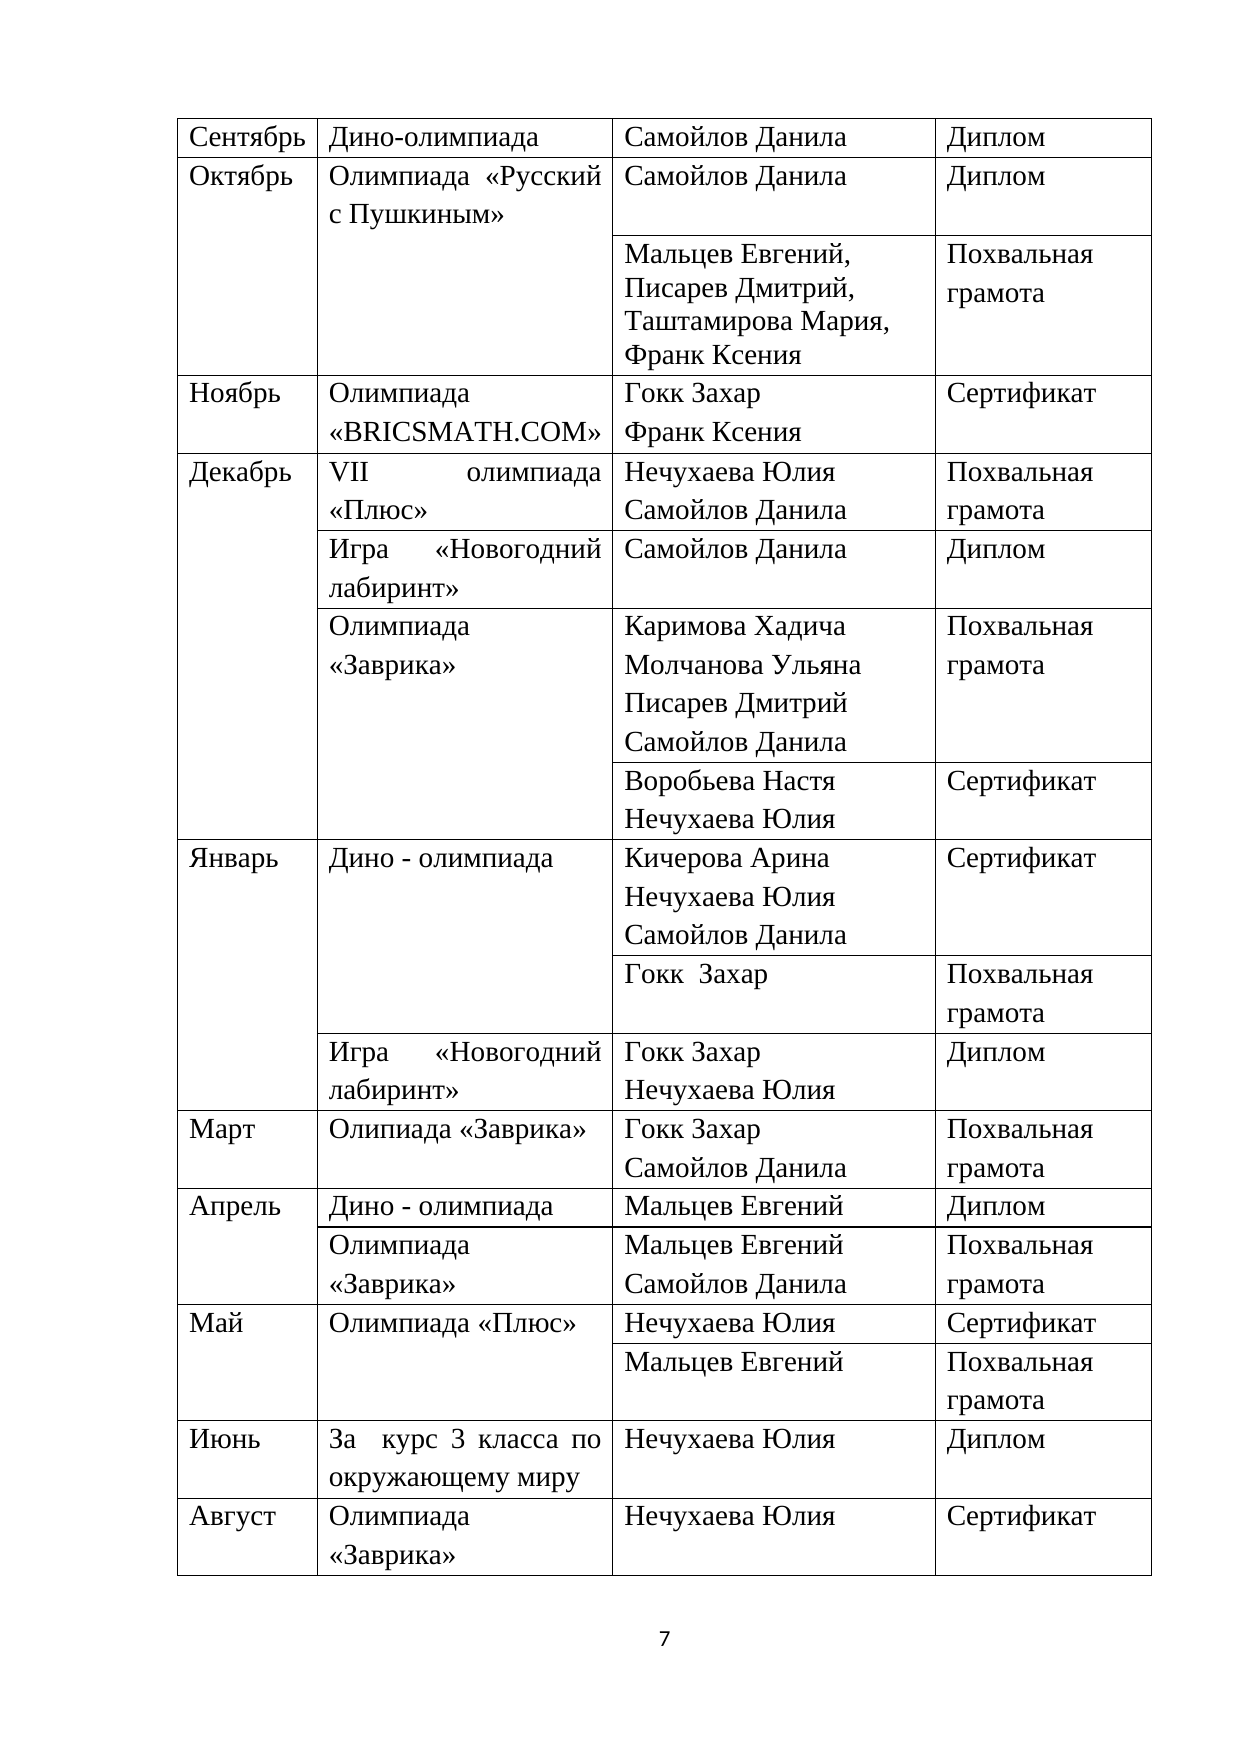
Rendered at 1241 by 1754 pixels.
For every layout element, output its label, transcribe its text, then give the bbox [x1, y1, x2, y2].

table_cell Олимпиада «Заврика» [318, 1499, 612, 1575]
table_cell Диплом [936, 531, 1151, 607]
table_cell Игра «Новогодний лабиринт» [318, 1034, 612, 1110]
table_cell Похвальная грамота [936, 1228, 1151, 1304]
table_cell Похвальная грамота [936, 1344, 1151, 1420]
table_cell Гокк Захар Нечухаева Юлия [613, 1034, 935, 1110]
table_cell Нечухаева Юлия [613, 1499, 935, 1575]
table_cell Август [178, 1499, 317, 1575]
table_cell Дино - олимпиада [318, 1189, 612, 1226]
table_cell Олимпиада «Заврика» [318, 609, 612, 839]
table_cell Самойлов Данила [613, 158, 935, 235]
table_cell Олимпиада «Плюс» [318, 1305, 612, 1420]
table_cell Гокк Захар Самойлов Данила [613, 1111, 935, 1187]
table_cell Олимпиада «Заврика» [318, 1228, 612, 1304]
table_cell Нечухаева Юлия [613, 1305, 935, 1343]
table_header Дино-олимпиада [318, 119, 612, 157]
table_cell Май [178, 1305, 317, 1420]
table_cell Мальцев Евгений [613, 1189, 935, 1226]
table_cell Сертификат [936, 763, 1151, 839]
table_cell За курс 3 класса по окружающему миру [318, 1421, 612, 1497]
table_cell Мальцев Евгений Самойлов Данила [613, 1228, 935, 1304]
table_cell Кичерова Арина Нечухаева Юлия Самойлов Данила [613, 840, 935, 955]
table_cell Похвальная грамота [936, 1111, 1151, 1187]
table_cell Январь [178, 840, 317, 1110]
table_cell Похвальная грамота [936, 236, 1151, 374]
table_cell Олимпиада «Русский с Пушкиным» [318, 158, 612, 374]
table_header Самойлов Данила [613, 119, 935, 157]
table_cell Гокк Захар [613, 956, 935, 1033]
table_cell Сертификат [936, 1305, 1151, 1343]
table_cell Олимпиада «BRICSMATH.COM» [318, 376, 612, 453]
table_cell Декабрь [178, 454, 317, 839]
table_cell Каримова Хадича Молчанова Ульяна Писарев Дмитрий Самойлов Данила [613, 609, 935, 762]
table_cell Сертификат [936, 1499, 1151, 1575]
table_cell Мальцев Евгений, Писарев Дмитрий, Таштамирова Мария, Франк Ксения [613, 236, 935, 374]
table_cell Дино - олимпиада [318, 840, 612, 1033]
table_cell Самойлов Данила [613, 531, 935, 607]
table_cell Октябрь [178, 158, 317, 374]
table_cell Воробьева Настя Нечухаева Юлия [613, 763, 935, 839]
table_cell Похвальная грамота [936, 454, 1151, 530]
table_cell Ноябрь [178, 376, 317, 453]
table_header Сентябрь [178, 119, 317, 157]
table_cell Похвальная грамота [936, 609, 1151, 762]
table_cell Диплом [936, 1421, 1151, 1497]
table_cell Март [178, 1111, 317, 1187]
table_cell Игра «Новогодний лабиринт» [318, 531, 612, 607]
table_cell Диплом [936, 1189, 1151, 1226]
table_cell Похвальная грамота [936, 956, 1151, 1033]
table_header Диплом [936, 119, 1151, 157]
table_cell Гокк Захар Франк Ксения [613, 376, 935, 453]
table_cell Мальцев Евгений [613, 1344, 935, 1420]
table_cell Сертификат [936, 376, 1151, 453]
table_cell Олипиада «Заврика» [318, 1111, 612, 1187]
table_cell Апрель [178, 1189, 317, 1304]
table_cell Диплом [936, 158, 1151, 235]
table_cell Сертификат [936, 840, 1151, 955]
table_cell Нечухаева Юлия Самойлов Данила [613, 454, 935, 530]
table_cell VII олимпиада «Плюс» [318, 454, 612, 530]
table_cell Нечухаева Юлия [613, 1421, 935, 1497]
table_cell Диплом [936, 1034, 1151, 1110]
table_cell Июнь [178, 1421, 317, 1497]
